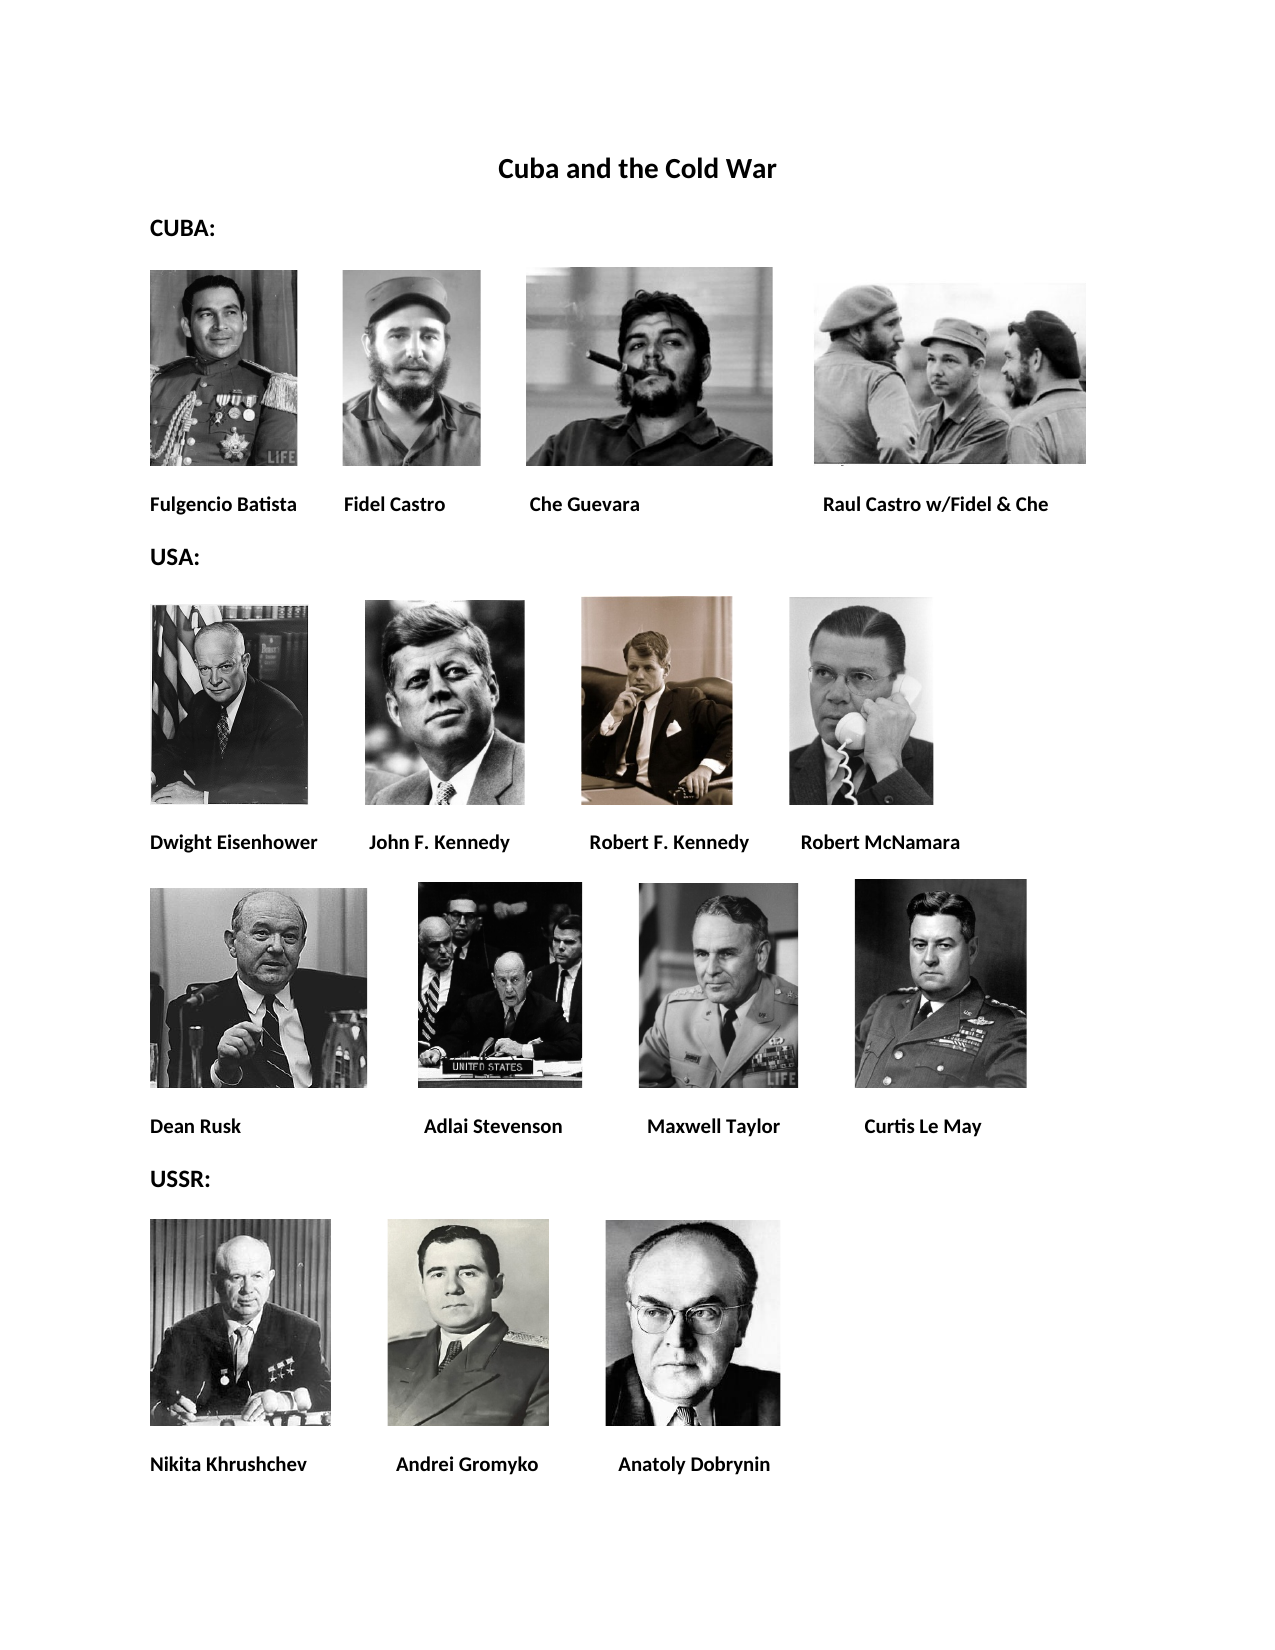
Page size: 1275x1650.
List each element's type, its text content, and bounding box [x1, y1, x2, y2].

picture [150, 270, 298, 466]
text Dwight Eisenhower John F. Kennedy Robert F. Kennedy Robert McNamara [150, 829, 1125, 855]
picture [342, 270, 481, 466]
picture [854, 879, 1027, 1088]
picture [605, 1220, 781, 1426]
picture [150, 1219, 331, 1426]
picture [812, 279, 1086, 466]
text CUBA: [150, 212, 1125, 242]
text Cuba and the Cold War [150, 150, 1125, 186]
picture [418, 882, 583, 1088]
picture [638, 883, 799, 1088]
text USSR: [150, 1163, 1125, 1194]
text USA: [150, 541, 1125, 572]
picture [365, 600, 525, 805]
picture [387, 1219, 549, 1426]
picture [581, 596, 733, 805]
text Fulgencio Batista Fidel Castro Che Guevara Raul Castro w/Fidel & Che [150, 491, 1125, 516]
text Nikita Khrushchev Andrei Gromyko Anatoly Dobrynin [150, 1451, 1125, 1476]
picture [789, 597, 934, 805]
text Dean Rusk Adlai Stevenson Maxwell Taylor Curtis Le May [150, 1113, 1125, 1139]
picture [150, 604, 309, 805]
picture [150, 888, 368, 1088]
picture [526, 267, 773, 466]
